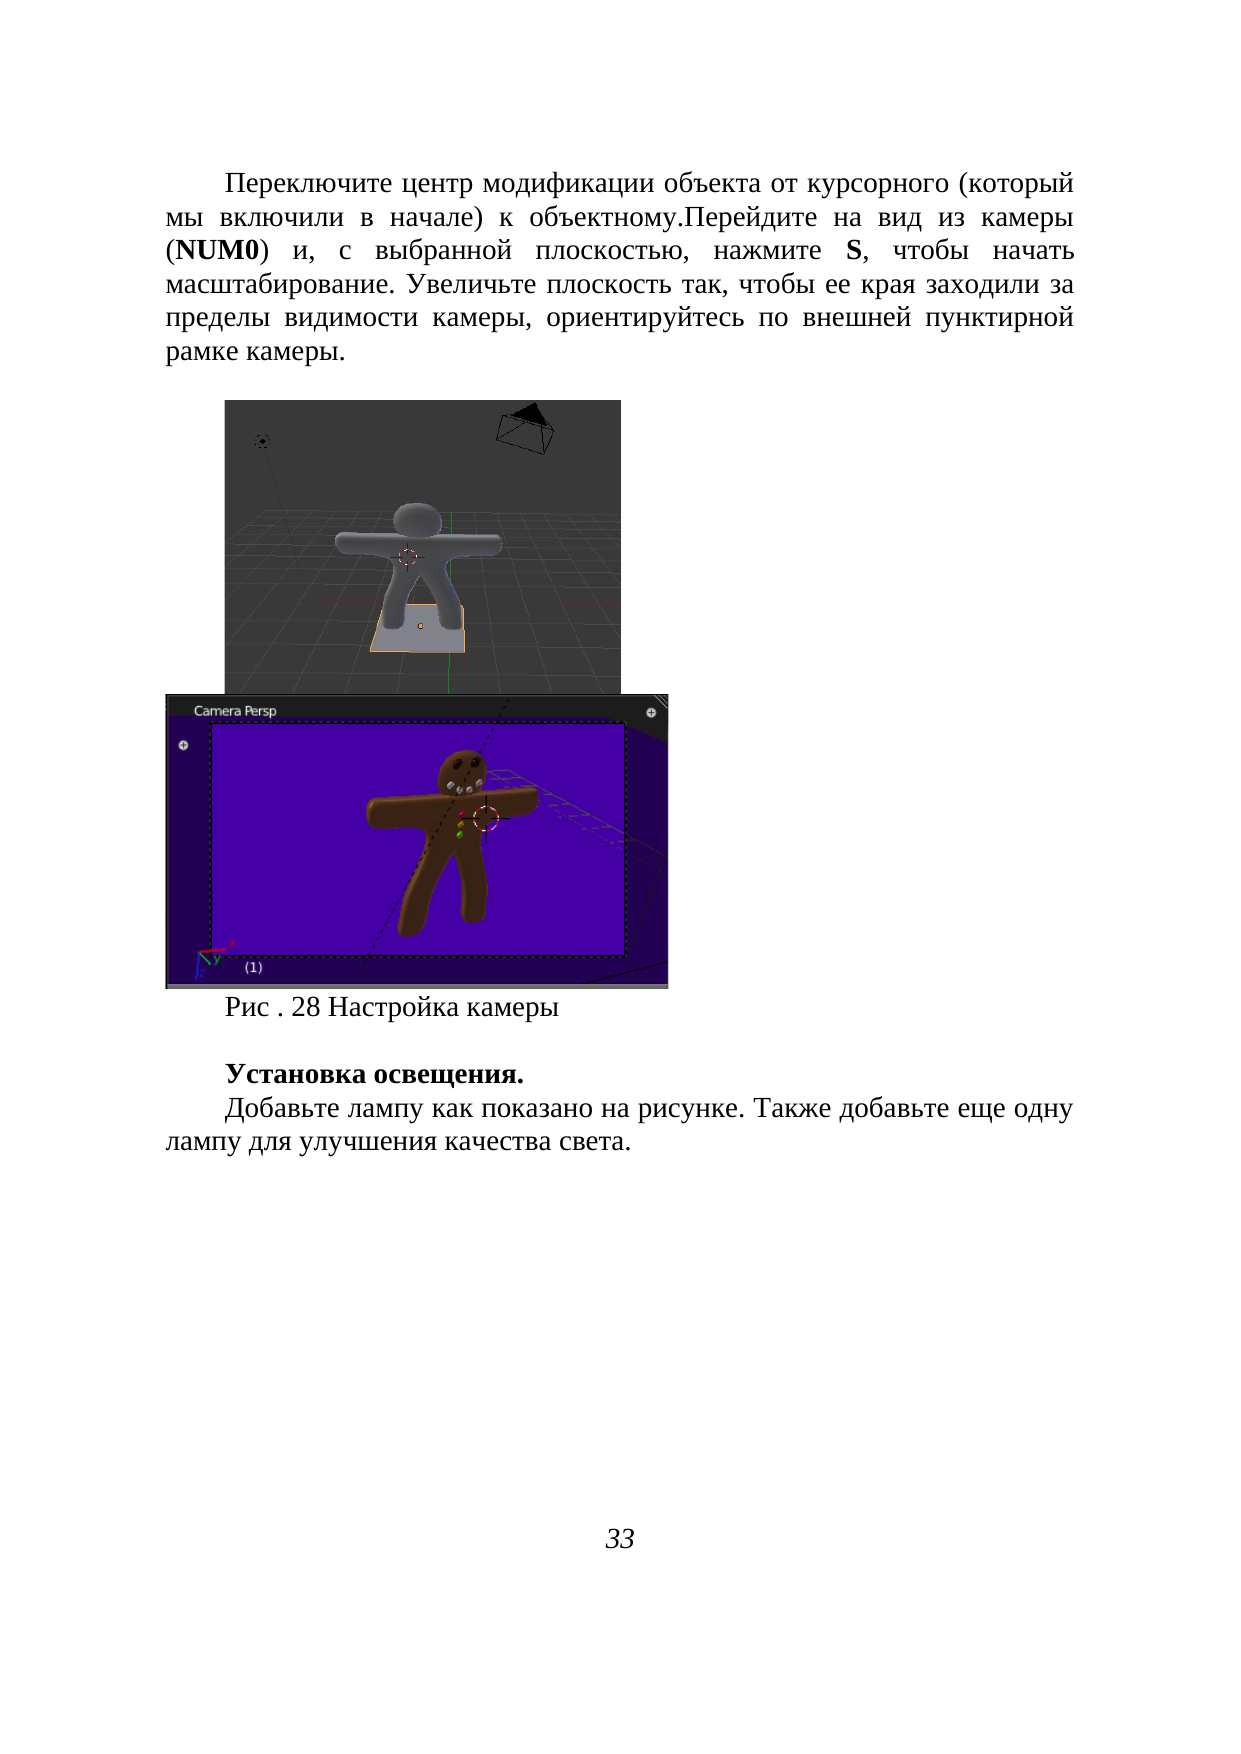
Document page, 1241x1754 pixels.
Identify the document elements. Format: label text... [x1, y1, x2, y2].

text Добавьте лампу как показано на рисунке. Также добавьте еще одну лампу для улучшения качества света. [165, 1090, 1075, 1157]
text Рис . 28 Настройка камеры [165, 989, 1075, 1023]
text Установка освещения. [165, 1056, 1075, 1090]
text Переключите центр модификации объекта от курсорного (который мы включили в начале) к объектному.Перейдите на вид из камеры (NUM0) и, с выбранной плоскостью, нажмите S, чтобы начать масштабирование. Увеличьте плоскость так, чтобы ее края заходили за пределы видимости камеры, ориентируйтесь по внешней пунктирной рамке камеры. [165, 165, 1075, 367]
picture [165, 400, 669, 989]
